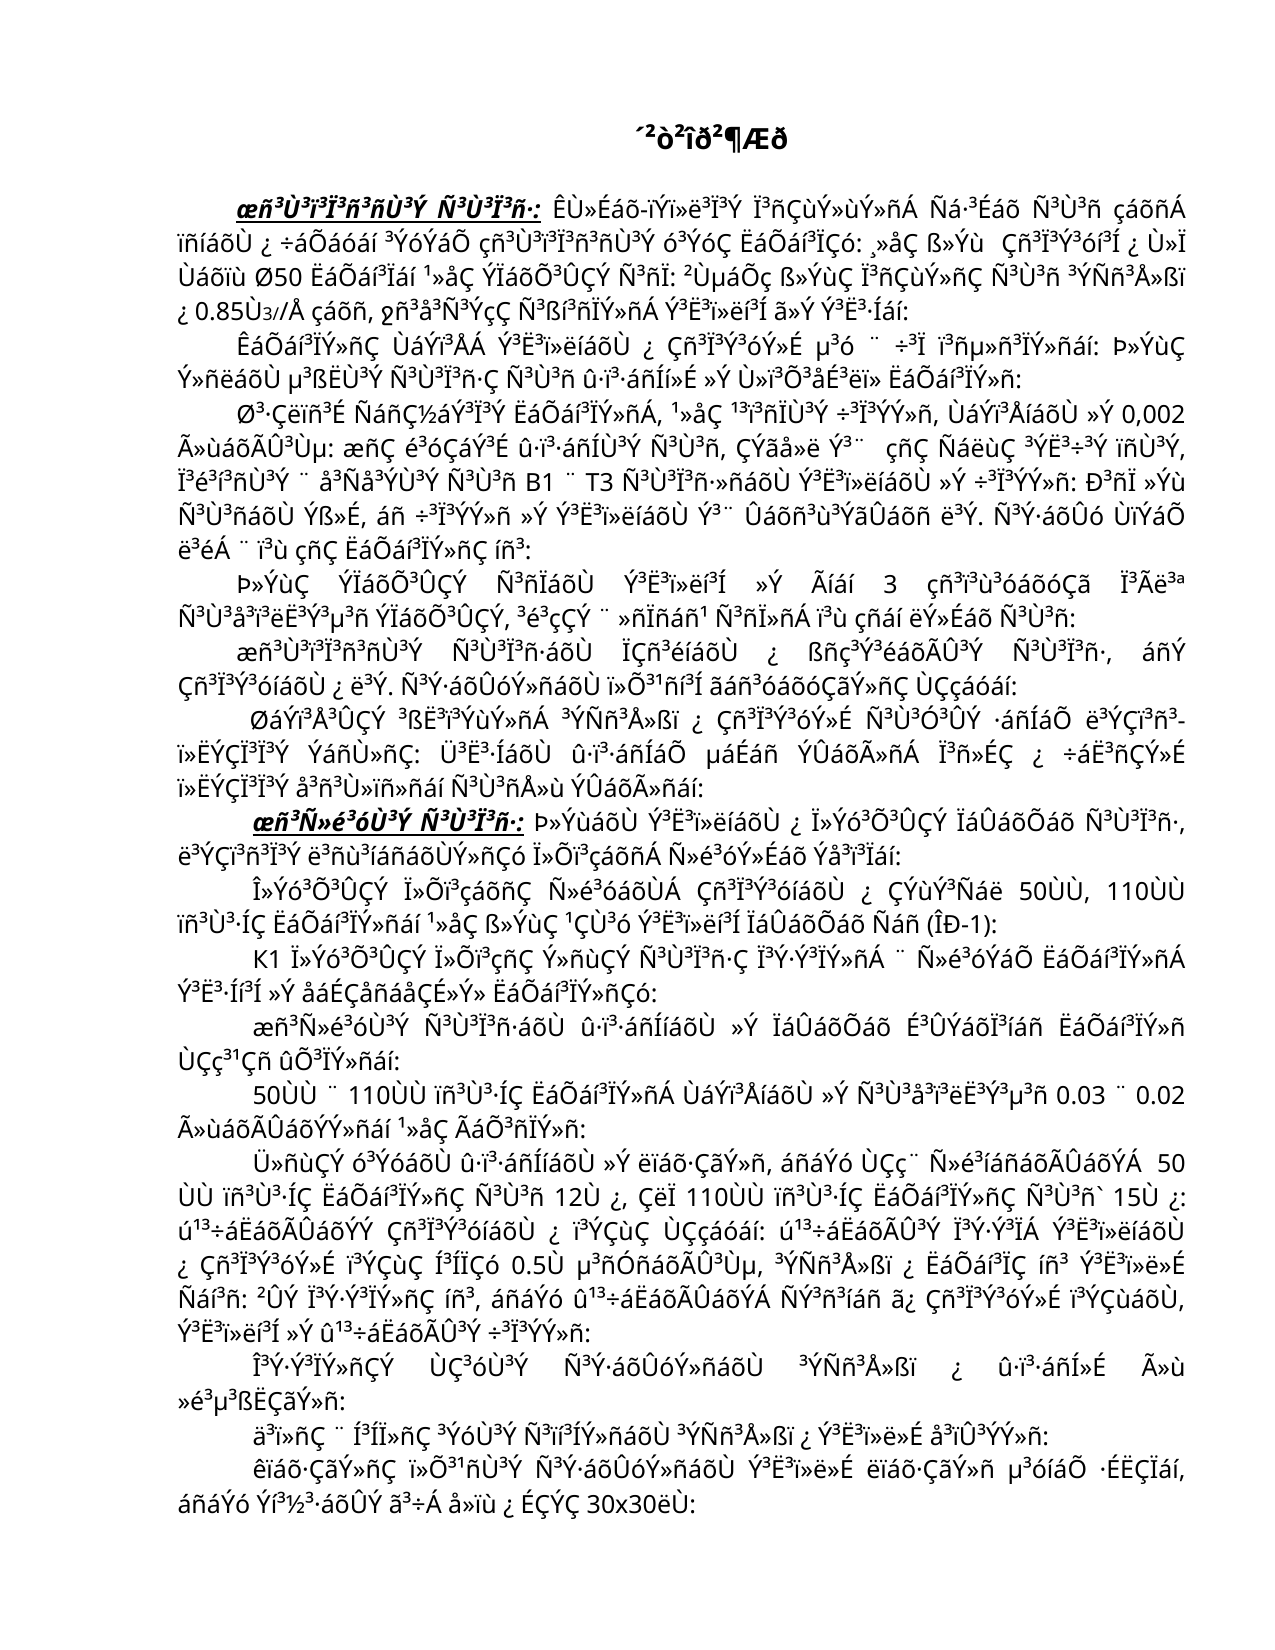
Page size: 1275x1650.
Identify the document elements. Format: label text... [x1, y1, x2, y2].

text К1 Ï»Ýó³Õ³ÛÇÝ Ï»Õï³çñÇ Ý»ñùÇÝ Ñ³Ù³Ï³ñ·Ç Ï³Ý·Ý³ÏÝ»ñÁ ¨ Ñ»é³óÝáÕ ËáÕáí³ÏÝ»ñÁ Ý³Ë³·Íí³Í »Ý åáÉÇåñáåÇÉ»Ý» ËáÕáí³ÏÝ»ñÇó: [177, 941, 1186, 1009]
text Î»Ýó³Õ³ÛÇÝ Ï»Õï³çáõñÇ Ñ»é³óáõÙÁ Çñ³Ï³Ý³óíáõÙ ¿ ÇÝùÝ³Ñáë 50ÙÙ, 110ÙÙ ïñ³Ù³·ÍÇ ËáÕáí³ÏÝ»ñáí ¹»åÇ ß»ÝùÇ ¹ÇÙ³ó Ý³Ë³ï»ëí³Í ÏáÛáõÕáõ Ñáñ (ÎÐ-1): [177, 873, 1186, 941]
text Ü»ñùÇÝ ó³ÝóáõÙ û·ï³·áñÍíáõÙ »Ý ëïáõ·ÇãÝ»ñ, áñáÝó ÙÇç¨ Ñ»é³íáñáõÃÛáõÝÁ 50 ÙÙ ïñ³Ù³·ÍÇ ËáÕáí³ÏÝ»ñÇ Ñ³Ù³ñ 12Ù ¿, ÇëÏ 110ÙÙ ïñ³Ù³·ÍÇ ËáÕáí³ÏÝ»ñÇ Ñ³Ù³ñ՝ 15Ù ¿: ú¹³÷áËáõÃÛáõÝÝ Çñ³Ï³Ý³óíáõÙ ¿ ï³ÝÇùÇ ÙÇçáóáí: ú¹³÷áËáõÃÛ³Ý Ï³Ý·Ý³ÏÁ Ý³Ë³ï»ëíáõÙ ¿ Çñ³Ï³Ý³óÝ»É ï³ÝÇùÇ Í³ÍÏÇó 0.5Ù µ³ñÓñáõÃÛ³Ùµ, ³ÝÑñ³Å»ßï ¿ ËáÕáí³ÏÇ íñ³ Ý³Ë³ï»ë»É Ñáí³ñ: ²ÛÝ Ï³Ý·Ý³ÏÝ»ñÇ íñ³, áñáÝó û¹³÷áËáõÃÛáõÝÁ ÑÝ³ñ³íáñ ã¿ Çñ³Ï³Ý³óÝ»É ï³ÝÇùáõÙ, Ý³Ë³ï»ëí³Í »Ý û¹³÷áËáõÃÛ³Ý ÷³Ï³ÝÝ»ñ: [177, 1146, 1186, 1350]
text æñ³Ù³ï³Ï³ñ³ñÙ³Ý Ñ³Ù³Ï³ñ·áõÙ ÏÇñ³éíáõÙ ¿ ßñç³Ý³éáõÃÛ³Ý Ñ³Ù³Ï³ñ·, áñÝ Çñ³Ï³Ý³óíáõÙ ¿ ë³Ý. Ñ³Ý·áõÛóÝ»ñáõÙ ï»Õ³¹ñí³Í ãáñ³óáõóÇãÝ»ñÇ ÙÇçáóáí: [177, 635, 1186, 703]
text æñ³Ñ»é³óÙ³Ý Ñ³Ù³Ï³ñ·: Þ»ÝùáõÙ Ý³Ë³ï»ëíáõÙ ¿ Ï»Ýó³Õ³ÛÇÝ ÏáÛáõÕáõ Ñ³Ù³Ï³ñ·, ë³ÝÇï³ñ³Ï³Ý ë³ñù³íáñáõÙÝ»ñÇó Ï»Õï³çáõñÁ Ñ»é³óÝ»Éáõ Ýå³ï³Ïáí: [177, 805, 1186, 873]
text ØáÝï³Å³ÛÇÝ ³ßË³ï³ÝùÝ»ñÁ ³ÝÑñ³Å»ßï ¿ Çñ³Ï³Ý³óÝ»É Ñ³Ù³Ó³ÛÝ ·áñÍáÕ ë³ÝÇï³ñ³-ï»ËÝÇÏ³Ï³Ý ÝáñÙ»ñÇ: Ü³Ë³·ÍáõÙ û·ï³·áñÍáÕ µáÉáñ ÝÛáõÃ»ñÁ Ï³ñ»ÉÇ ¿ ÷áË³ñÇÝ»É ï»ËÝÇÏ³Ï³Ý å³ñ³Ù»ïñ»ñáí Ñ³Ù³ñÅ»ù ÝÛáõÃ»ñáí: [177, 703, 1186, 805]
text æñ³Ù³ï³Ï³ñ³ñÙ³Ý Ñ³Ù³Ï³ñ·: ÊÙ»Éáõ-ïÝï»ë³Ï³Ý Ï³ñÇùÝ»ùÝ»ñÁ Ñá·³Éáõ Ñ³Ù³ñ çáõñÁ ïñíáõÙ ¿ ÷áÕáóáí ³ÝóÝáÕ çñ³Ù³ï³Ï³ñ³ñÙ³Ý ó³ÝóÇ ËáÕáí³ÏÇó: ¸»åÇ ß»Ýù Çñ³Ï³Ý³óí³Í ¿ Ù»Ï Ùáõïù Ø50 ËáÕáí³Ïáí ¹»åÇ ÝÏáõÕ³ÛÇÝ Ñ³ñÏ: ²ÙµáÕç ß»ÝùÇ Ï³ñÇùÝ»ñÇ Ñ³Ù³ñ ³ÝÑñ³Å»ßï ¿ 0.85Ù3//Å çáõñ, ջñ³å³Ñ³ÝçÇ Ñ³ßí³ñÏÝ»ñÁ Ý³Ë³ï»ëí³Í ã»Ý Ý³Ë³·Íáí: [177, 192, 1186, 328]
text æñ³Ñ»é³óÙ³Ý Ñ³Ù³Ï³ñ·áõÙ û·ï³·áñÍíáõÙ »Ý ÏáÛáõÕáõ É³ÛÝáõÏ³íáñ ËáÕáí³ÏÝ»ñ ÙÇç³¹Çñ ûÕ³ÏÝ»ñáí: [177, 1009, 1186, 1077]
text Ø³·Çëïñ³É ÑáñÇ½áÝ³Ï³Ý ËáÕáí³ÏÝ»ñÁ, ¹»åÇ ¹³ï³ñÏÙ³Ý ÷³Ï³ÝÝ»ñ, ÙáÝï³ÅíáõÙ »Ý 0,002 Ã»ùáõÃÛ³Ùµ: æñÇ é³óÇáÝ³É û·ï³·áñÍÙ³Ý Ñ³Ù³ñ, ÇÝãå»ë Ý³¨ çñÇ ÑáëùÇ ³ÝË³÷³Ý ïñÙ³Ý, Ï³é³í³ñÙ³Ý ¨ å³Ñå³ÝÙ³Ý Ñ³Ù³ñ В1 ¨ Т3 Ñ³Ù³Ï³ñ·»ñáõÙ Ý³Ë³ï»ëíáõÙ »Ý ÷³Ï³ÝÝ»ñ: Ð³ñÏ »Ýù Ñ³Ù³ñáõÙ Ýß»É, áñ ÷³Ï³ÝÝ»ñ »Ý Ý³Ë³ï»ëíáõÙ Ý³¨ Ûáõñ³ù³ÝãÛáõñ ë³Ý. Ñ³Ý·áõÛó ÙïÝáÕ ë³éÁ ¨ ï³ù çñÇ ËáÕáí³ÏÝ»ñÇ íñ³: [177, 396, 1186, 567]
text êïáõ·ÇãÝ»ñÇ ï»Õ³¹ñÙ³Ý Ñ³Ý·áõÛóÝ»ñáõÙ Ý³Ë³ï»ë»É ëïáõ·ÇãÝ»ñ µ³óíáÕ ·ÉËÇÏáí, áñáÝó Ýí³½³·áõÛÝ ã³÷Á å»ïù ¿ ÉÇÝÇ 30x30ëÙ: [177, 1452, 1186, 1520]
text ä³ï»ñÇ ¨ Í³ÍÏ»ñÇ ³ÝóÙ³Ý Ñ³ïí³ÍÝ»ñáõÙ ³ÝÑñ³Å»ßï ¿ Ý³Ë³ï»ë»É å³ïÛ³ÝÝ»ñ: [177, 1418, 1186, 1452]
text Þ»ÝùÇ ÝÏáõÕ³ÛÇÝ Ñ³ñÏáõÙ Ý³Ë³ï»ëí³Í »Ý Ãíáí 3 çñ³ï³ù³óáõóÇã Ï³Ãë³ª Ñ³Ù³å³ï³ëË³Ý³µ³ñ ÝÏáõÕ³ÛÇÝ, ³é³çÇÝ ¨ »ñÏñáñ¹ Ñ³ñÏ»ñÁ ï³ù çñáí ëÝ»Éáõ Ñ³Ù³ñ: [177, 567, 1186, 635]
text 50ÙÙ ¨ 110ÙÙ ïñ³Ù³·ÍÇ ËáÕáí³ÏÝ»ñÁ ÙáÝï³ÅíáõÙ »Ý Ñ³Ù³å³ï³ëË³Ý³µ³ñ 0.03 ¨ 0.02 Ã»ùáõÃÛáõÝÝ»ñáí ¹»åÇ ÃáÕ³ñÏÝ»ñ: [177, 1077, 1186, 1146]
text ´²ò²îð²¶Æð [177, 118, 1186, 158]
text ÊáÕáí³ÏÝ»ñÇ ÙáÝï³ÅÁ Ý³Ë³ï»ëíáõÙ ¿ Çñ³Ï³Ý³óÝ»É µ³ó ¨ ÷³Ï ï³ñµ»ñ³ÏÝ»ñáí: Þ»ÝùÇ Ý»ñëáõÙ µ³ßËÙ³Ý Ñ³Ù³Ï³ñ·Ç Ñ³Ù³ñ û·ï³·áñÍí»É »Ý Ù»ï³Õ³åÉ³ëï» ËáÕáí³ÏÝ»ñ: [177, 328, 1186, 396]
text Î³Ý·Ý³ÏÝ»ñÇÝ ÙÇ³óÙ³Ý Ñ³Ý·áõÛóÝ»ñáõÙ ³ÝÑñ³Å»ßï ¿ û·ï³·áñÍ»É Ã»ù »é³µ³ßËÇãÝ»ñ: [177, 1350, 1186, 1418]
